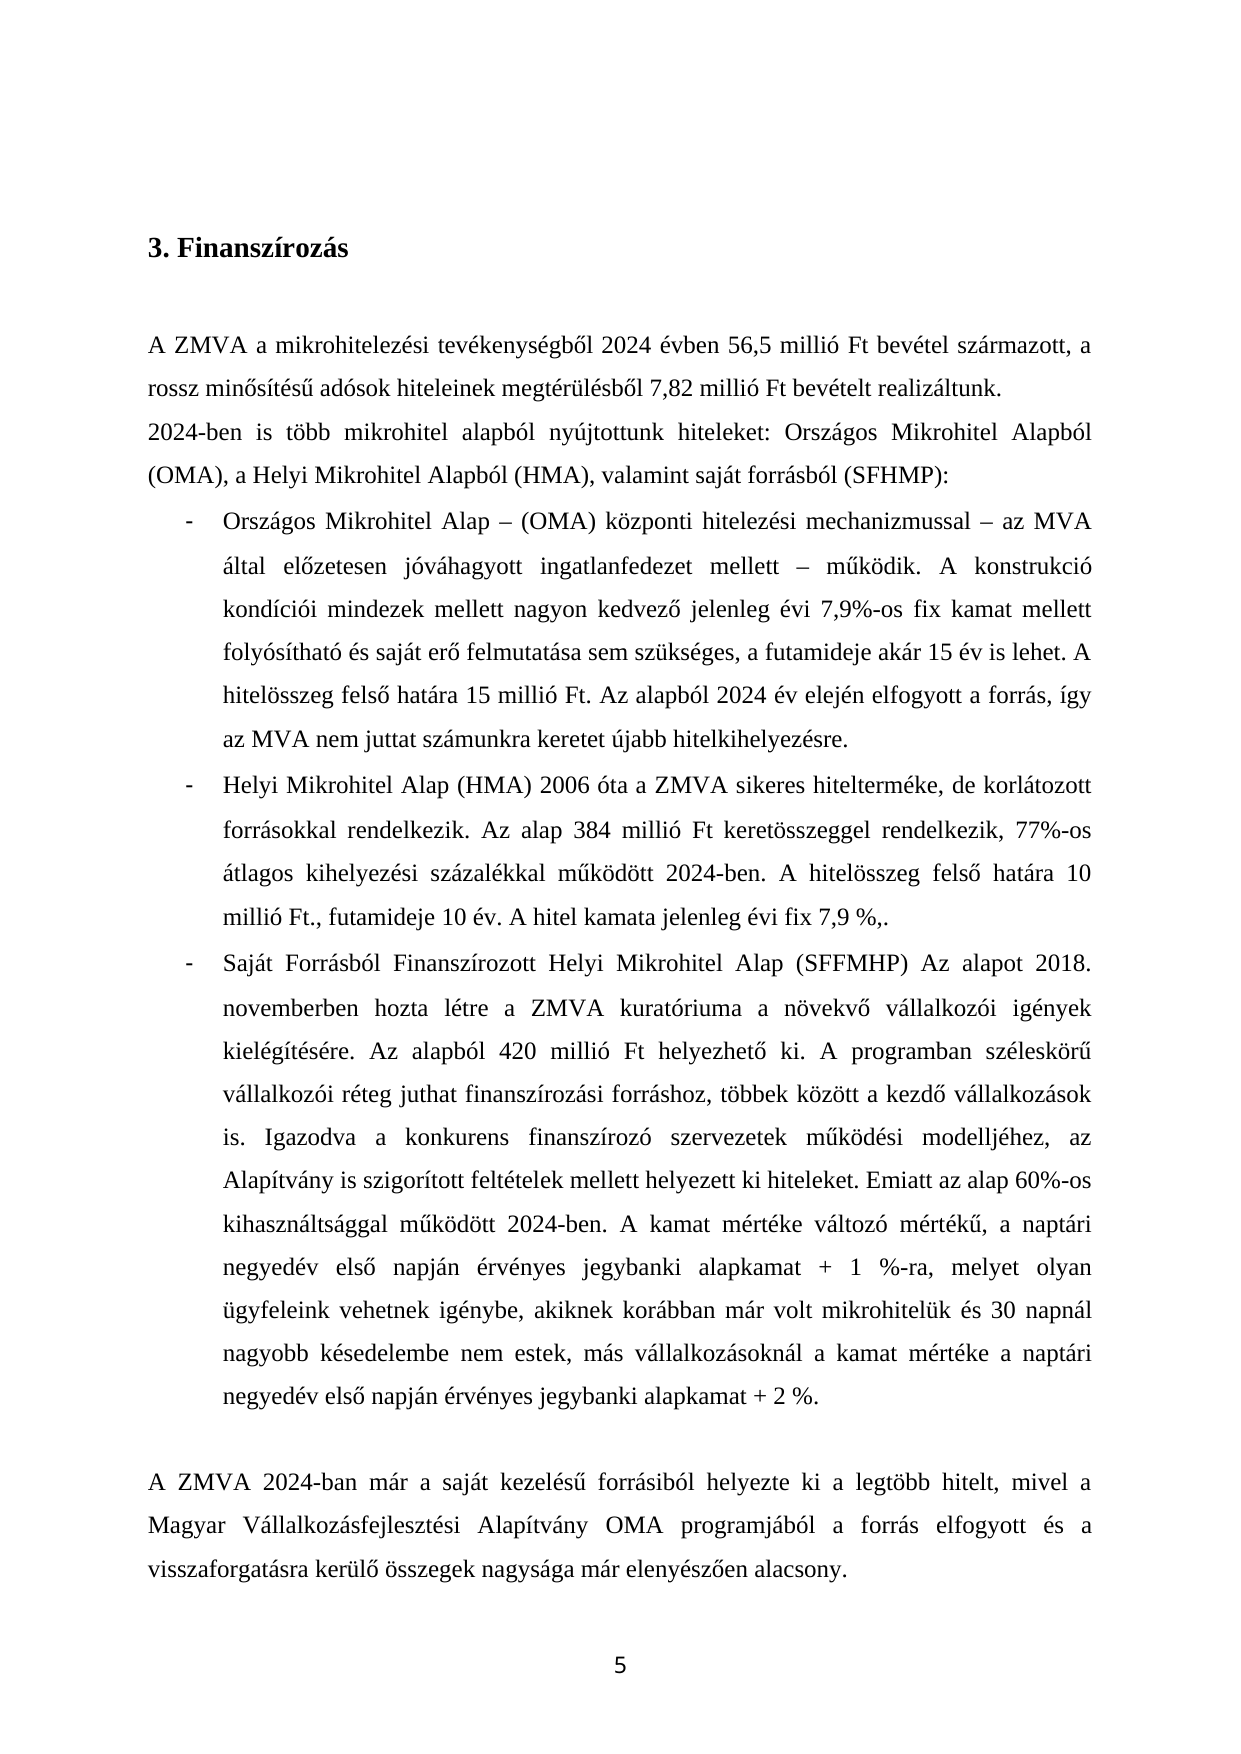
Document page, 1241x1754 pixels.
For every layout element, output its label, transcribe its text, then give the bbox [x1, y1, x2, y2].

text A ZMVA 2024-ban már a saját kezelésű forrásiból helyezte ki a legtöbb hitelt, mivel a Magyar Vállalkozásfejlesztési Alapítvány OMA programjából a forrás elfogyott és a visszaforgatásra kerülő összegek nagysága már elenyészően alacsony. [148, 1467, 1093, 1582]
text 3. Finanszírozás [148, 231, 1093, 264]
list Országos Mikrohitel Alap – (OMA) központi hitelezési mechanizmussal – az MVA által előzetesen jóváhagyott ingatlanfedezet mellett – működik. A konstrukció kondíciói mindezek mellett nagyon kedvező jelenleg évi 7,9%-os fix kamat mellett folyósítható és saját erő felmutatása sem szükséges, a futamideje akár 15 év is lehet. A hitelösszeg felső határa 15 millió Ft. Az alapból 2024 év elején elfogyott a forrás, így az MVA nem juttat számunkra keretet újabb hitelkihelyezésre. [185, 503, 1093, 752]
text A ZMVA a mikrohitelezési tevékenységből 2024 évben 56,5 millió Ft bevétel származott, a rossz minősítésű adósok hiteleinek megtérülésből 7,82 millió Ft bevételt realizáltunk. [148, 330, 1093, 402]
list Helyi Mikrohitel Alap (HMA) 2006 óta a ZMVA sikeres hitelterméke, de korlátozott forrásokkal rendelkezik. Az alap 384 millió Ft keretösszeggel rendelkezik, 77%-os átlagos kihelyezési százalékkal működött 2024-ben. A hitelösszeg felső határa 10 millió Ft., futamideje 10 év. A hitel kamata jelenleg évi fix 7,9 %,. [185, 767, 1093, 930]
list Saját Forrásból Finanszírozott Helyi Mikrohitel Alap (SFFMHP) Az alapot 2018. novemberben hozta létre a ZMVA kuratóriuma a növekvő vállalkozói igények kielégítésére. Az alapból 420 millió Ft helyezhető ki. A programban széleskörű vállalkozói réteg juthat finanszírozási forráshoz, többek között a kezdő vállalkozások is. Igazodva a konkurens finanszírozó szervezetek működési modelljéhez, az Alapítvány is szigorított feltételek mellett helyezett ki hiteleket. Emiatt az alap 60%-os kihasználtsággal működött 2024-ben. A kamat mértéke változó mértékű, a naptári negyedév első napján érvényes jegybanki alapkamat + 1 %-ra, melyet olyan ügyfeleink vehetnek igénybe, akiknek korábban már volt mikrohitelük és 30 napnál nagyobb késedelembe nem estek, más vállalkozásoknál a kamat mértéke a naptári negyedév első napján érvényes jegybanki alapkamat + 2 %. [185, 945, 1093, 1410]
text 2024-ben is több mikrohitel alapból nyújtottunk hiteleket: Országos Mikrohitel Alapból (OMA), a Helyi Mikrohitel Alapból (HMA), valamint saját forrásból (SFHMP): [148, 417, 1093, 488]
